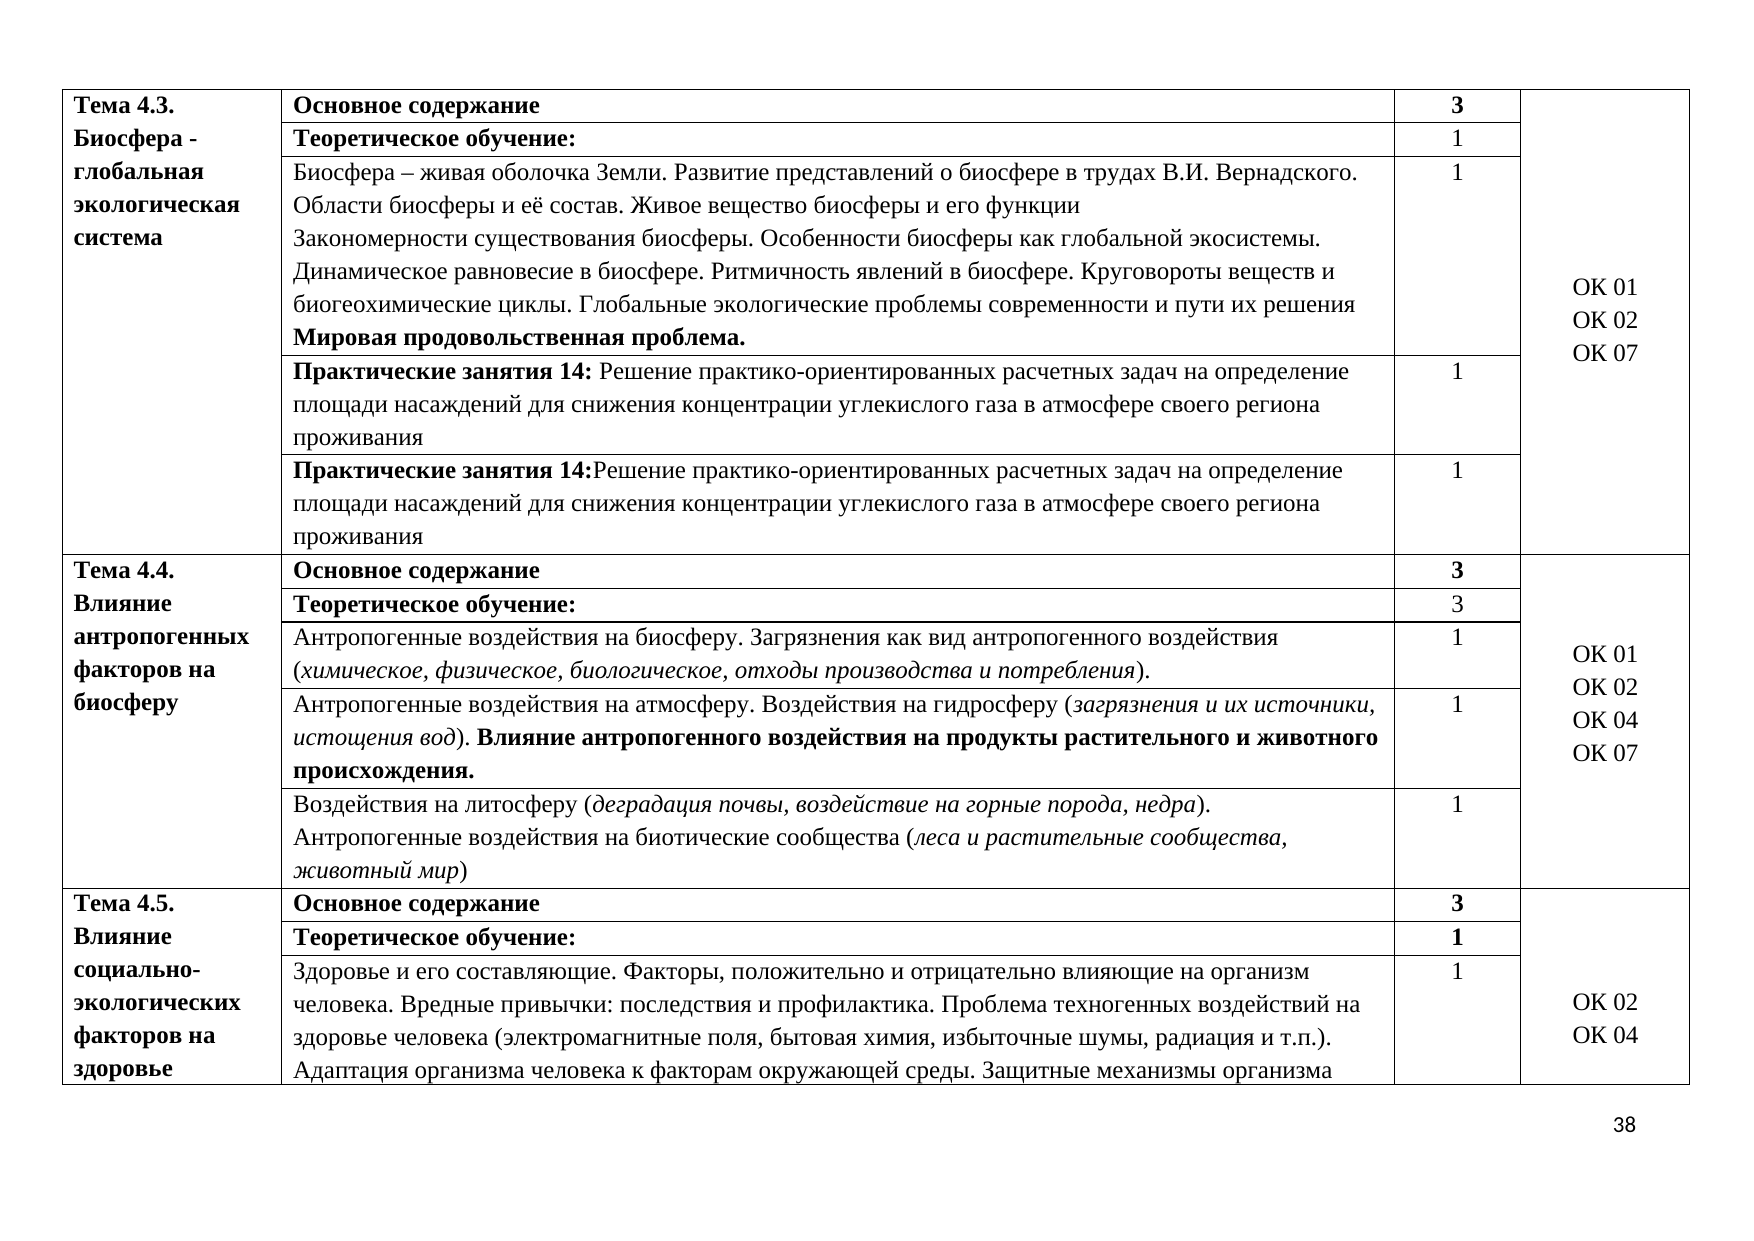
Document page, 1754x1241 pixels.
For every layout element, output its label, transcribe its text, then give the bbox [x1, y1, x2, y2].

table_cell 1 [1395, 455, 1520, 554]
table_cell Антропогенные воздействия на биосферу. Загрязнения как вид антропогенного воздействия (химическое, физическое, биологическое, отходы производства и потребления). [282, 623, 1394, 688]
table_cell 1 [1395, 123, 1520, 156]
table_cell Воздействия на литосферу (деградация почвы, воздействие на горные порода, недра). Антропогенные воздействия на биотические сообщества (леса и растительные сообщества, животный мир) [282, 789, 1394, 887]
table_cell 3 [1395, 555, 1520, 588]
table_cell ОК 01 ОК 02 ОК 04 ОК 07 [1521, 555, 1689, 887]
table_cell Теоретическое обучение: [282, 123, 1394, 156]
table_cell Тема 4.4. Влияние антропогенных факторов на биосферу [63, 555, 281, 887]
table_cell Практические занятия 14:Решение практико-ориентированных расчетных задач на определение площади насаждений для снижения концентрации углекислого газа в атмосфере своего региона проживания [282, 455, 1394, 554]
table_cell Биосфера – живая оболочка Земли. Развитие представлений о биосфере в трудах В.И. Вернадского. Области биосферы и её состав. Живое вещество биосферы и его функции Закономерности существования биосферы. Особенности биосферы как глобальной экосистемы. Динамическое равновесие в биосфере. Ритмичность явлений в биосфере. Круговороты веществ и биогеохимические циклы. Глобальные экологические проблемы современности и пути их решения Мировая продовольственная проблема. [282, 157, 1394, 355]
table_cell 1 [1395, 922, 1520, 955]
table_cell Основное содержание [282, 889, 1394, 921]
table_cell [282, 956, 1394, 1083]
table_cell Антропогенные воздействия на атмосферу. Воздействия на гидросферу (загрязнения и их источники, истощения вод). Влияние антропогенного воздействия на продукты растительного и животного происхождения. [282, 689, 1394, 788]
table_cell ОК 02 ОК 04 ОК 07 ЦОЭВ.1 [1521, 889, 1689, 1083]
table_cell Тема 4.3. Биосфера - глобальная экологическая система [63, 90, 281, 554]
table_cell 1 [1395, 157, 1520, 355]
table_cell Теоретическое обучение: [282, 589, 1394, 621]
table_cell Теоретическое обучение: [282, 922, 1394, 955]
table_cell 3 [1395, 589, 1520, 621]
table_cell 1 [1395, 789, 1520, 887]
table_cell 1 [1395, 956, 1520, 1083]
table_cell Основное содержание [282, 90, 1394, 122]
table_cell 1 [1395, 689, 1520, 788]
table_cell 1 [1395, 356, 1520, 454]
table_cell 3 [1395, 90, 1520, 122]
table_cell 1 [1395, 623, 1520, 688]
table_cell ОК 01 ОК 02 ОК 07 [1521, 90, 1689, 554]
table_cell Основное содержание [282, 555, 1394, 588]
table_cell Тема 4.5. Влияние социально-экологических факторов на здоровье человека [63, 889, 281, 1083]
table_cell 3 [1395, 889, 1520, 921]
table_cell Практические занятия 14: Решение практико-ориентированных расчетных задач на определение площади насаждений для снижения концентрации углекислого газа в атмосфере своего региона проживания [282, 356, 1394, 454]
